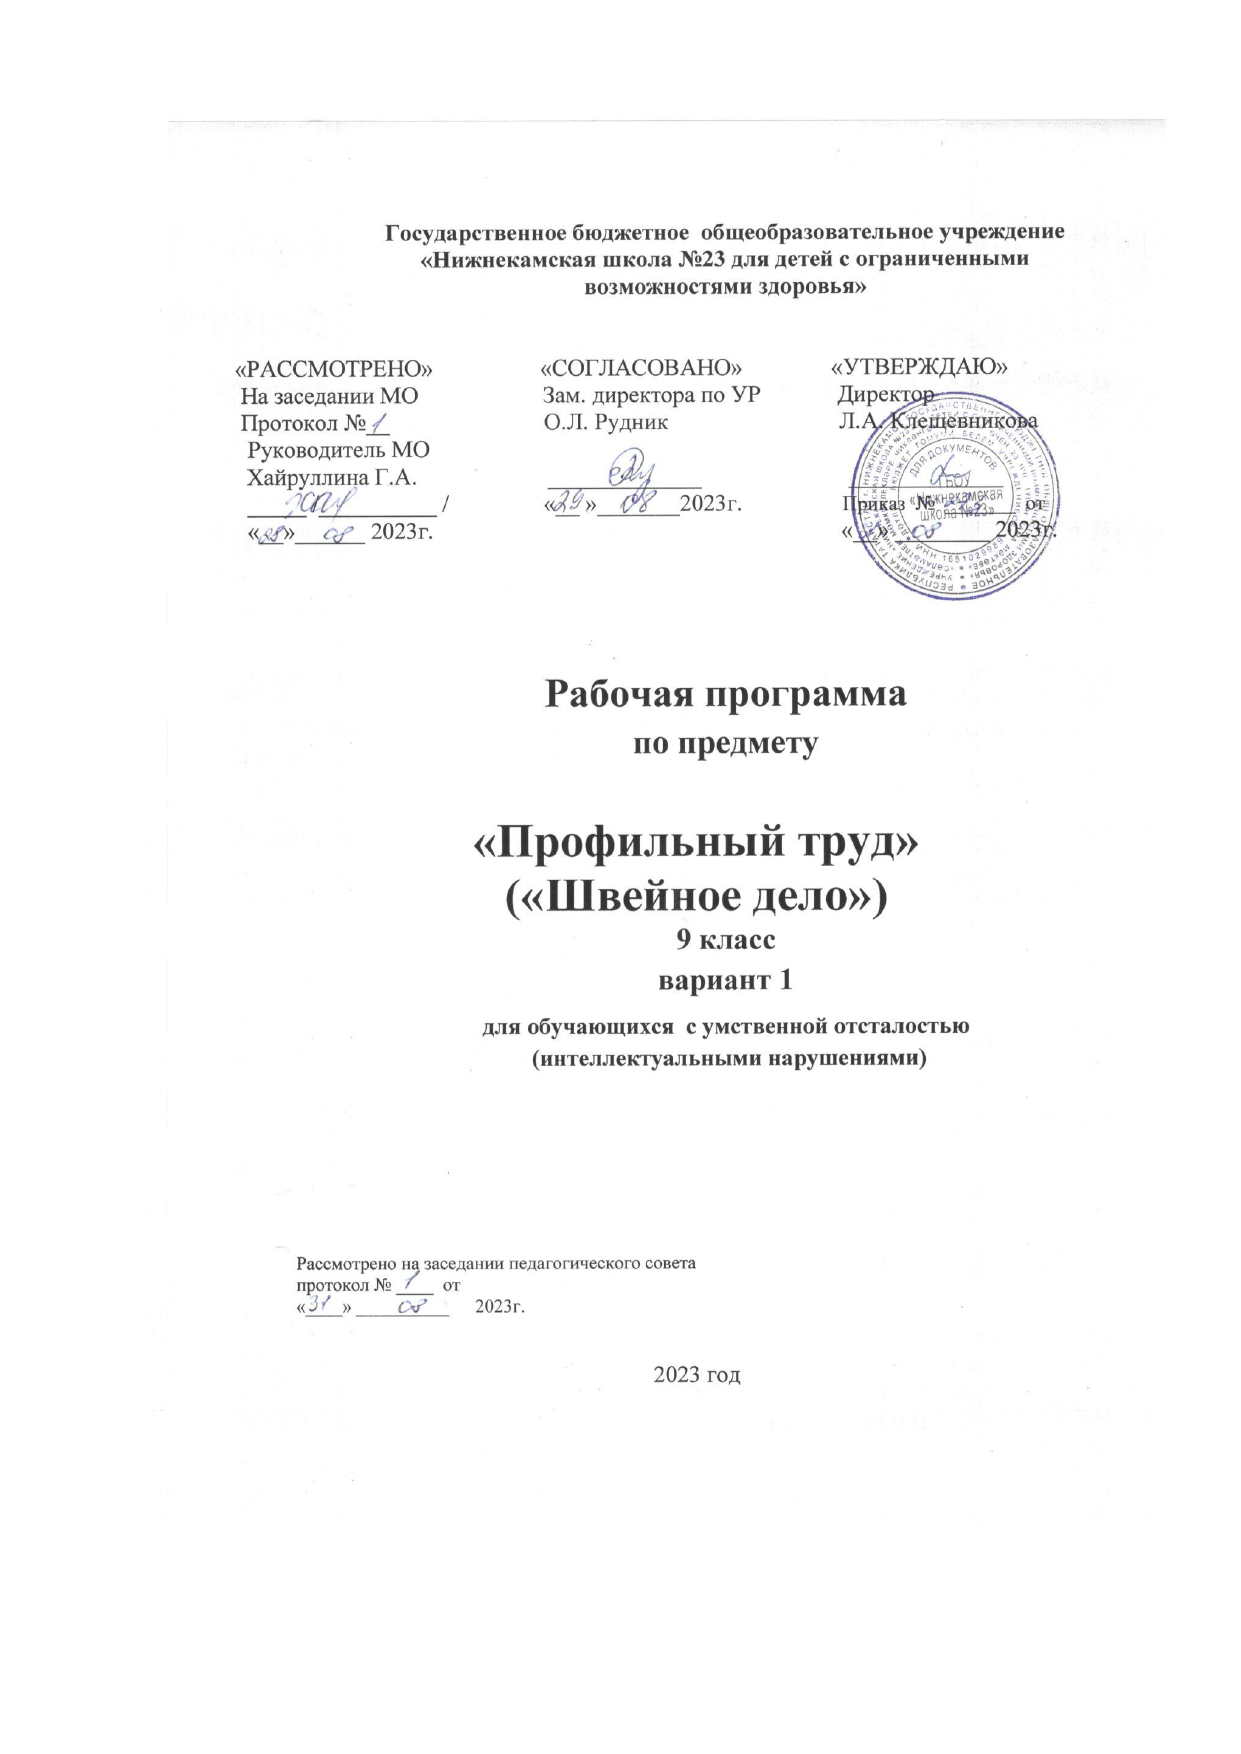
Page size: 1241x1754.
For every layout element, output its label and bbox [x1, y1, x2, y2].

picture [147, 118, 1180, 1538]
